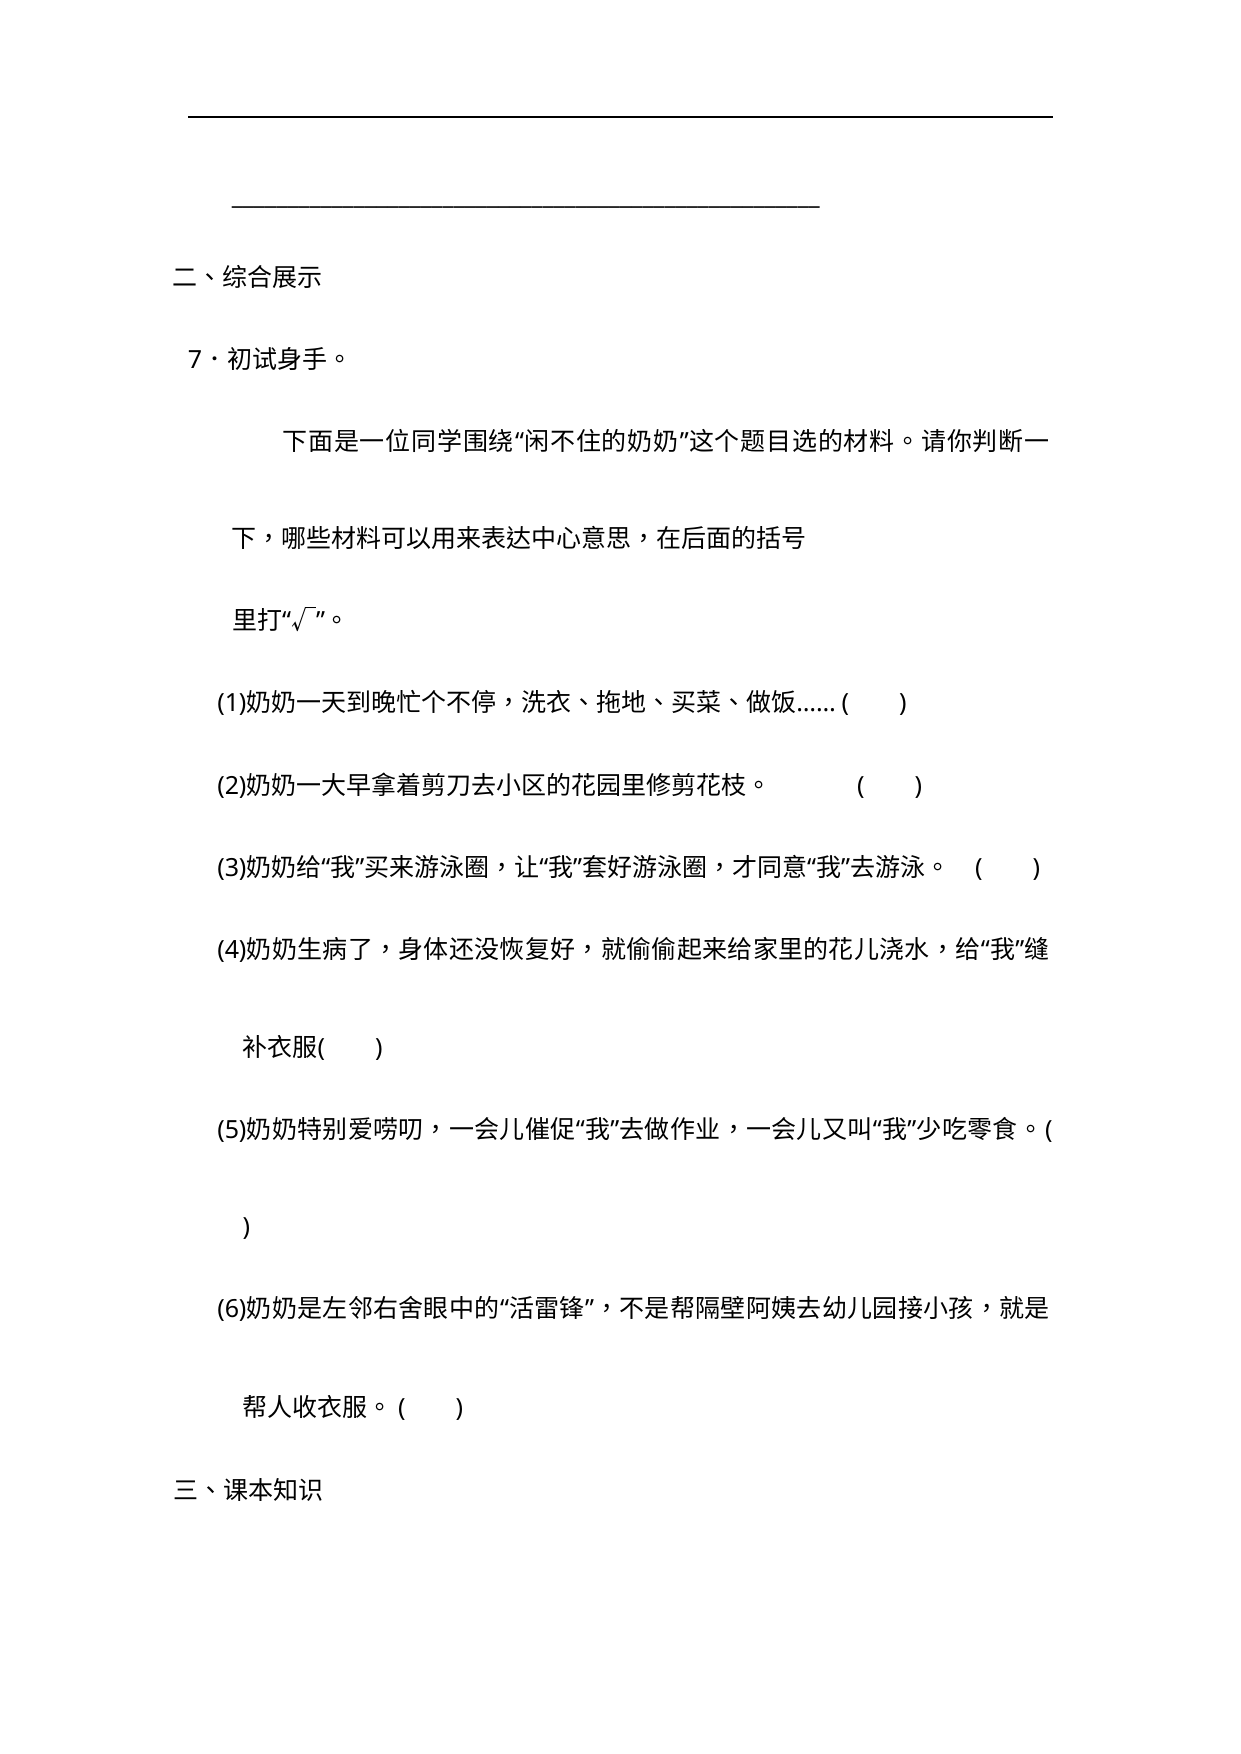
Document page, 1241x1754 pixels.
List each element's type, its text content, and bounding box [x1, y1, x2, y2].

text 里打“√”。 [232, 587, 1053, 652]
text 下面是一位同学围绕“闲不住的奶奶”这个题目选的材料。请你判断一下，哪些材料可以用来表达中心意思，在后面的括号 [232, 408, 1053, 570]
text (3)奶奶给“我”买来游泳圈，让“我”套好游泳圈，才同意“我”去游泳。 ( ) [217, 834, 1053, 899]
text 7．初试身手。 [188, 326, 1053, 391]
text (4)奶奶生病了，身体还没恢复好，就偷偷起来给家里的花儿浇水，给“我”缝补衣服( ) [217, 916, 1053, 1079]
text (6)奶奶是左邻右舍眼中的“活雷锋”，不是帮隔壁阿姨去幼儿园接小孩，就是帮人收衣服。 ( ) [217, 1275, 1053, 1438]
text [231, 162, 1053, 227]
text (1)奶奶一天到晚忙个不停，洗衣、拖地、买菜、做饭…… ( ) [217, 669, 1053, 734]
text 二、综合展示 [173, 244, 1053, 309]
text 三、课本知识 [173, 1456, 1053, 1521]
text (5)奶奶特别爱唠叨，一会儿催促“我”去做作业，一会儿又叫“我”少吃零食。( ) [217, 1096, 1053, 1258]
text (2)奶奶一大早拿着剪刀去小区的花园里修剪花枝。 ( ) [217, 752, 1053, 817]
